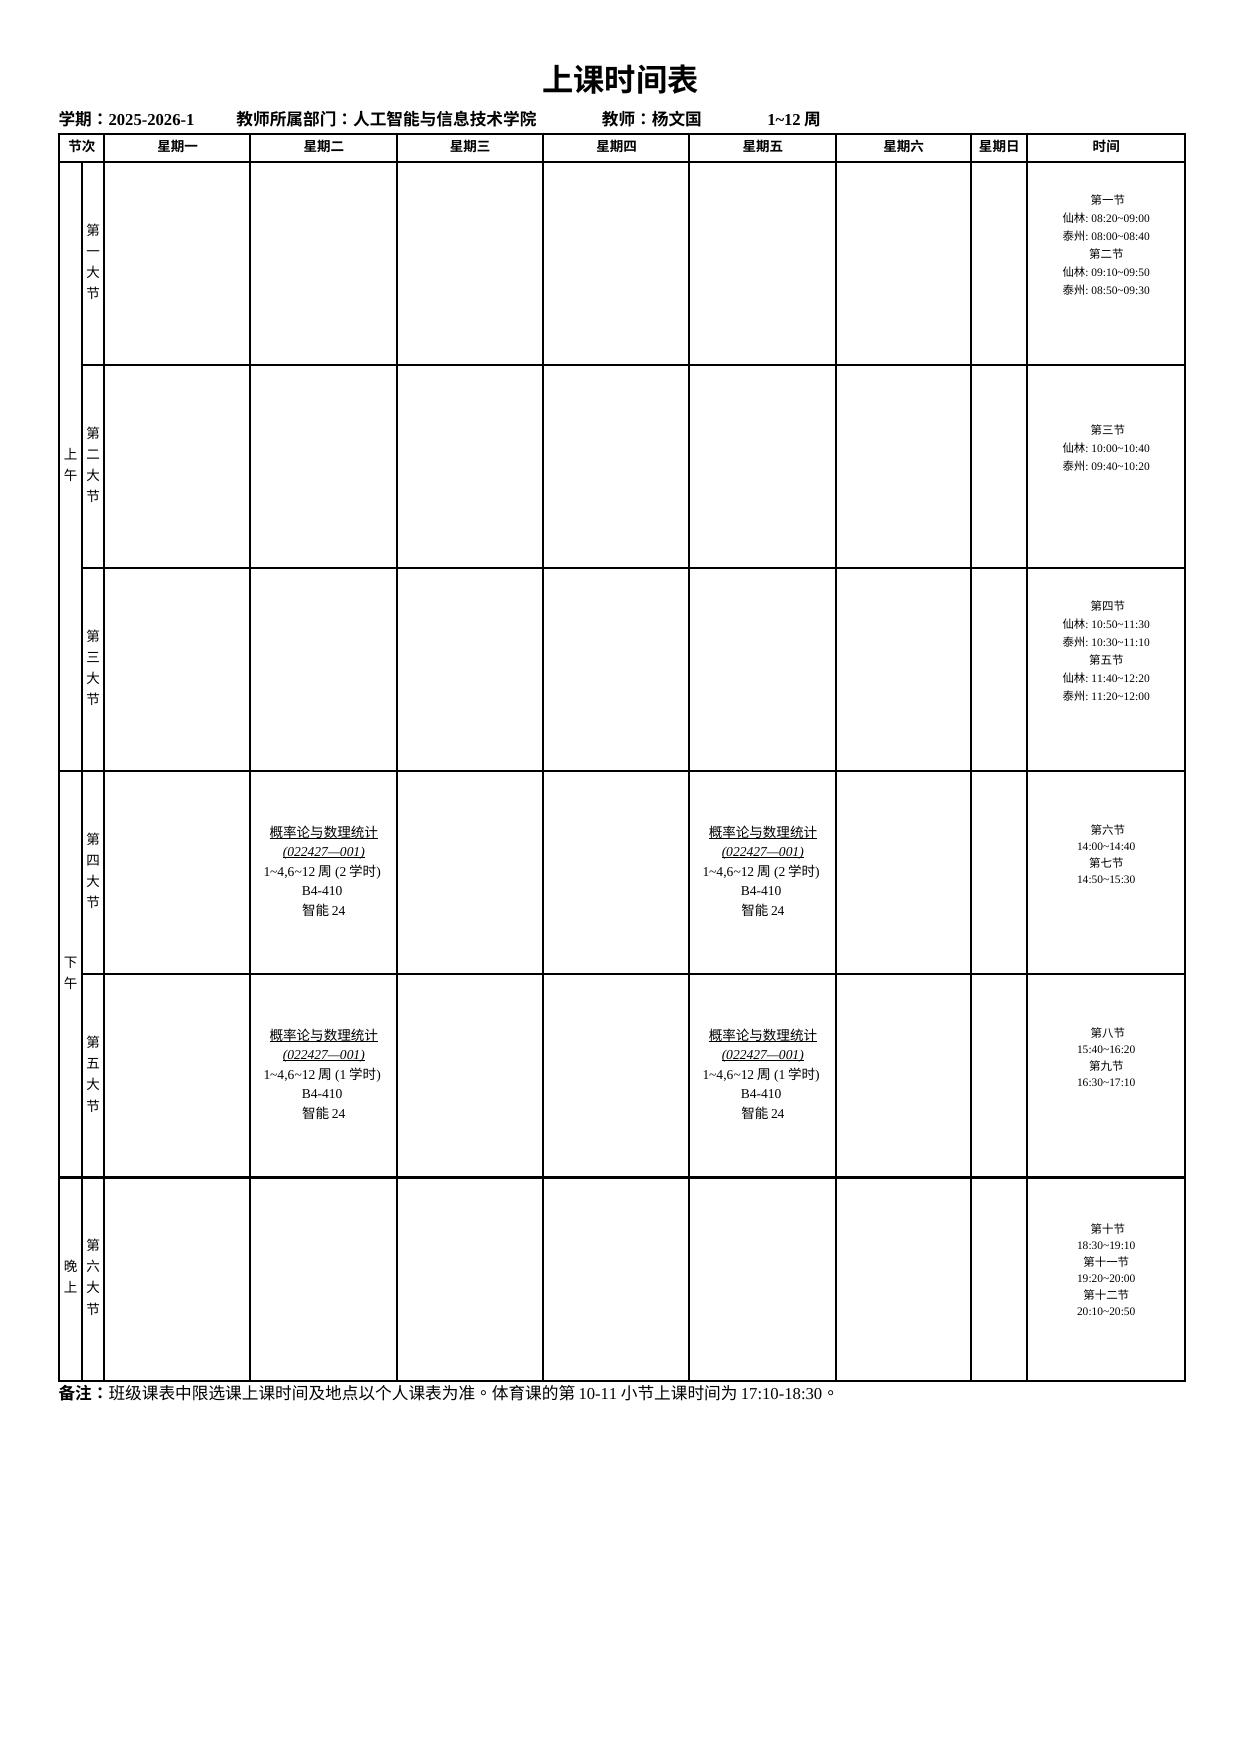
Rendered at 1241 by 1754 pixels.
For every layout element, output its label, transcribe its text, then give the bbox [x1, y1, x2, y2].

table_cell 第一节 仙林: 08:20~09:00 泰州: 08:00~08:40 第二节 仙林: 09:10~09:50 泰州: 08:50~09:30 [1028, 163, 1184, 364]
table_cell [690, 366, 835, 567]
text 上课时间表 [58, 58, 1182, 101]
table_cell 第四大节 [83, 772, 103, 973]
table_header 星期六 [837, 135, 970, 161]
table_header 星期三 [398, 135, 542, 161]
table_cell [105, 163, 249, 364]
table_cell [398, 772, 542, 973]
table_cell 上午 [60, 163, 81, 770]
table_cell [398, 975, 542, 1176]
table_cell 概率论与数理统计 (022427—001) 1~4,6~12周 (1学时) B4-410 智能24 [690, 975, 835, 1176]
table_cell [690, 163, 835, 364]
table_cell [972, 163, 1026, 364]
table_header 星期日 [972, 135, 1026, 161]
table_cell 第四节 仙林: 10:50~11:30 泰州: 10:30~11:10 第五节 仙林: 11:40~12:20 泰州: 11:20~12:00 [1028, 569, 1184, 770]
table_header 星期二 [251, 135, 396, 161]
table_cell [398, 569, 542, 770]
table_cell [837, 163, 970, 364]
table_cell [544, 569, 688, 770]
table_cell 第八节 15:40~16:20 第九节 16:30~17:10 [1028, 975, 1184, 1176]
table_cell [544, 163, 688, 364]
table_header 时间 [1028, 135, 1184, 161]
table_cell 概率论与数理统计 (022427—001) 1~4,6~12周 (2学时) B4-410 智能24 [690, 772, 835, 973]
table_cell [251, 569, 396, 770]
table_cell [398, 1179, 542, 1379]
table_cell 第六大节 [83, 1179, 103, 1379]
table_cell [972, 569, 1026, 770]
text 备注：班级课表中限选课上课时间及地点以个人课表为准。体育课的第10-11小节上课时间为17:10-18:30。 [58, 1382, 1182, 1404]
table_header 节次 [60, 135, 103, 161]
table_cell [690, 1179, 835, 1379]
table_cell [544, 1179, 688, 1379]
table_cell [837, 1179, 970, 1379]
table_cell [105, 1179, 249, 1379]
table_cell 第六节 14:00~14:40 第七节 14:50~15:30 [1028, 772, 1184, 973]
table_cell 第一大节 [83, 163, 103, 364]
table_cell 概率论与数理统计 (022427—001) 1~4,6~12周 (1学时) B4-410 智能24 [251, 975, 396, 1176]
table_cell [972, 975, 1026, 1176]
table_header 星期四 [544, 135, 688, 161]
table_cell [105, 975, 249, 1176]
table_cell 第二大节 [83, 366, 103, 567]
table_cell [105, 366, 249, 567]
table_cell [972, 366, 1026, 567]
table_cell [544, 366, 688, 567]
table_cell [690, 569, 835, 770]
table_header 星期五 [690, 135, 835, 161]
table_cell [544, 772, 688, 973]
table_cell [105, 772, 249, 973]
table_cell [398, 163, 542, 364]
table_cell [972, 772, 1026, 973]
table_cell 下午 [60, 772, 81, 1176]
table_cell 第十节 18:30~19:10 第十一节 19:20~20:00 第十二节 20:10~20:50 [1028, 1179, 1184, 1379]
table_cell [251, 163, 396, 364]
table_cell 第三节 仙林: 10:00~10:40 泰州: 09:40~10:20 [1028, 366, 1184, 567]
table_cell [251, 1179, 396, 1379]
table_cell 概率论与数理统计 (022427—001) 1~4,6~12周 (2学时) B4-410 智能24 [251, 772, 396, 973]
text 学期：2025-2026-1 教师所属部门：人工智能与信息技术学院 教师：杨文国 1~12周 [58, 107, 1182, 130]
table_cell [544, 975, 688, 1176]
table_cell [837, 366, 970, 567]
table_cell 晚上 [60, 1179, 81, 1379]
table_cell [837, 772, 970, 973]
table_cell [251, 366, 396, 567]
table_cell [105, 569, 249, 770]
table_cell 第五大节 [83, 975, 103, 1176]
table_header 星期一 [105, 135, 249, 161]
table_cell 第三大节 [83, 569, 103, 770]
table_cell [837, 569, 970, 770]
table_cell [972, 1179, 1026, 1379]
table_cell [398, 366, 542, 567]
table_cell [837, 975, 970, 1176]
